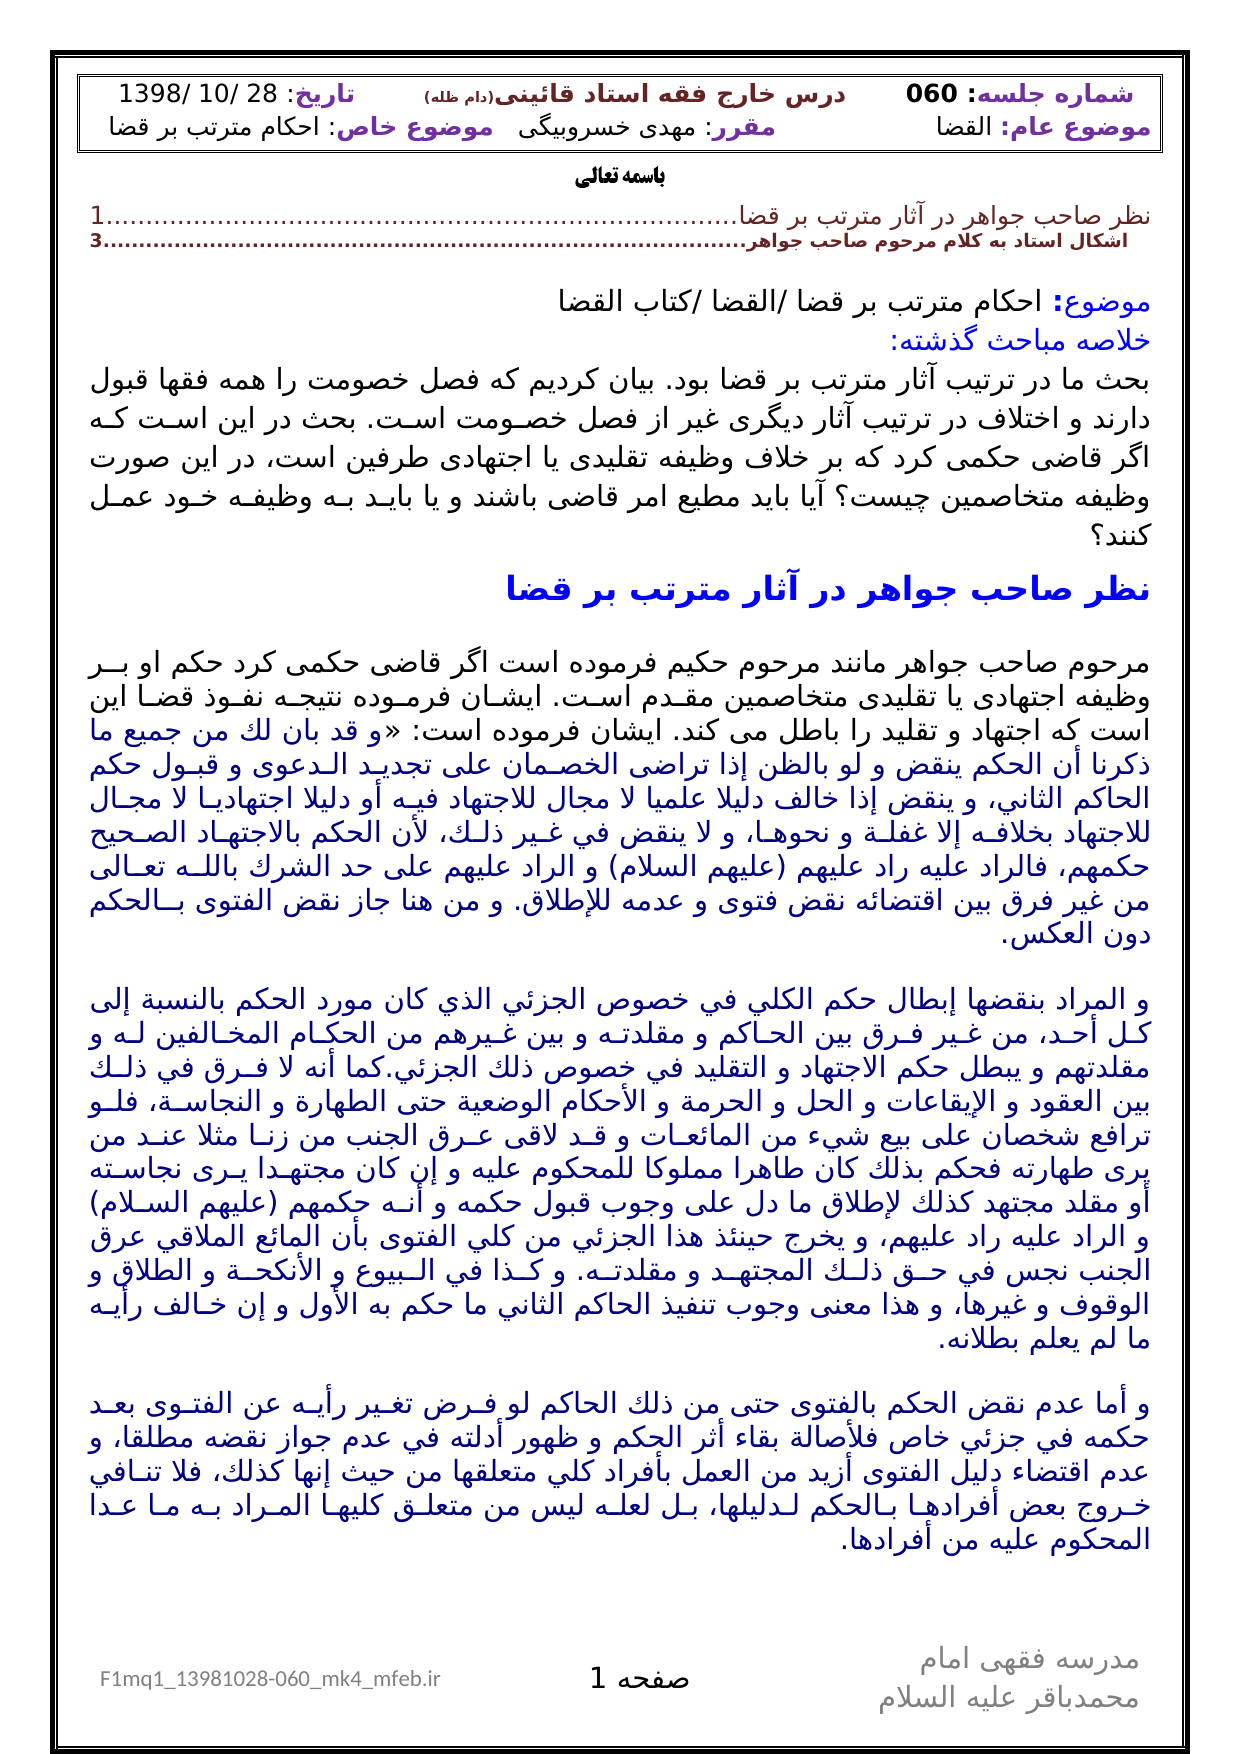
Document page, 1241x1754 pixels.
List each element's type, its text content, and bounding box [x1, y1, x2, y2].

text و المراد بنقضها إبطال حكم الكلي في خصوص الجزئي الذي كان مورد الحكم بالنسبة إلى كل أحد، من غير فرق بين الحاكم و مقلدته و بين غيرهم من الحكام المخالفين له و مقلدتهم و يبطل حكم الاجتهاد و التقليد في خصوص ذلك الجزئي.كما أنه لا فرق في ذلك بين العقود و الإيقاعات و الحل و الحرمة‌ و الأحكام الوضعية حتى الطهارة و النجاسة، فلو ترافع شخصان على بيع شي‌ء من المائعات و قد لاقى عرق الجنب من زنا مثلا عند من يرى طهارته فحكم بذلك كان طاهرا مملوكا للمحكوم عليه و إن كان مجتهدا يرى نجاسته أو مقلد مجتهد كذلك لإطلاق ما دل على وجوب قبول حكمه و أنه حكمهم (عليهم السلام) و الراد عليه راد عليهم، و يخرج حينئذ هذا الجزئي من كلي الفتوى بأن المائع الملاقي عرق الجنب نجس في حق ذلك المجتهد و مقلدته. و كذا في البيوع و الأنكحة و الطلاق و الوقوف و غيرها، و هذا معنى وجوب تنفيذ الحاكم الثاني ما حكم به الأول و إن خالف رأيه ما لم يعلم بطلانه. [89, 982, 1152, 1356]
text نظر صاحب جواهر در آثار مترتب بر قضا 1 [89, 201, 1152, 230]
subtitle نظر صاحب جواهر در آثار مترتب بر قضا [89, 569, 1152, 608]
text موضوع: احکام مترتب بر قضا /القضا /کتاب القضا [89, 284, 1152, 318]
text بحث ما در ترتیب آثار مترتب بر قضا بود. بیان کردیم که فصل خصومت را همه فقها قبول دارند و اختلاف در ترتیب آثار دیگری غیر از فصل خصومت است. بحث در این است که اگر قاضی حکمی کرد که بر خلاف وظیفه تقلیدی یا اجتهادی طرفین است، در این صورت وظیفه متخاصمین چیست؟ آیا باید مطیع امر قاضی باشند و یا باید به وظیفه خود عمل کنند؟ [89, 362, 1152, 552]
text و أما عدم نقض الحكم بالفتوى حتى من ذلك الحاكم لو فرض تغير رأيه عن الفتوى بعد حكمه في جزئي خاص فلأصالة بقاء أثر الحكم و ظهور أدلته في عدم جواز نقضه مطلقا، و عدم اقتضاء دليل الفتوى أزيد من العمل بأفراد كلي متعلقها من حيث إنها كذلك، فلا تنافي خروج بعض أفرادها بالحكم لدليلها، بل لعله ليس من متعلق كليها المراد به ما عدا المحكوم عليه من أفرادها. [89, 1387, 1152, 1557]
text خلاصه مباحث گذشته: [89, 323, 1152, 357]
picture [560, 157, 680, 197]
text اشکال استاد به کلام مرحوم صاحب جواهر 3 [89, 230, 1128, 252]
text مرحوم صاحب جواهر مانند مرحوم حکیم فرموده است اگر قاضی حکمی کرد حکم او بر وظیفه اجتهادی یا تقلیدی متخاصمین مقدم است. ایشان فرموده نتیجه نفوذ قضا این است که اجتهاد و تقلید را باطل می کند. ایشان فرموده است: «و قد بان لك من جميع ما ذكرنا أن الحكم ينقض و لو بالظن إذا تراضى الخصمان على تجديد الدعوى و قبول حكم الحاكم الثاني، و ينقض إذا خالف دليلا علميا لا مجال للاجتهاد فيه أو دليلا اجتهاديا لا مجال للاجتهاد بخلافه إلا غفلة و نحوها، و لا ينقض في غير ذلك، لأن الحكم بالاجتهاد الصحيح حكمهم، فالراد عليه راد عليهم (عليهم السلام) و الراد عليهم على حد الشرك بالله تعالى من غير فرق بين اقتضائه نقض فتوى و عدمه للإطلاق. و من هنا جاز نقض الفتوى بالحكم دون العكس. [89, 645, 1152, 951]
